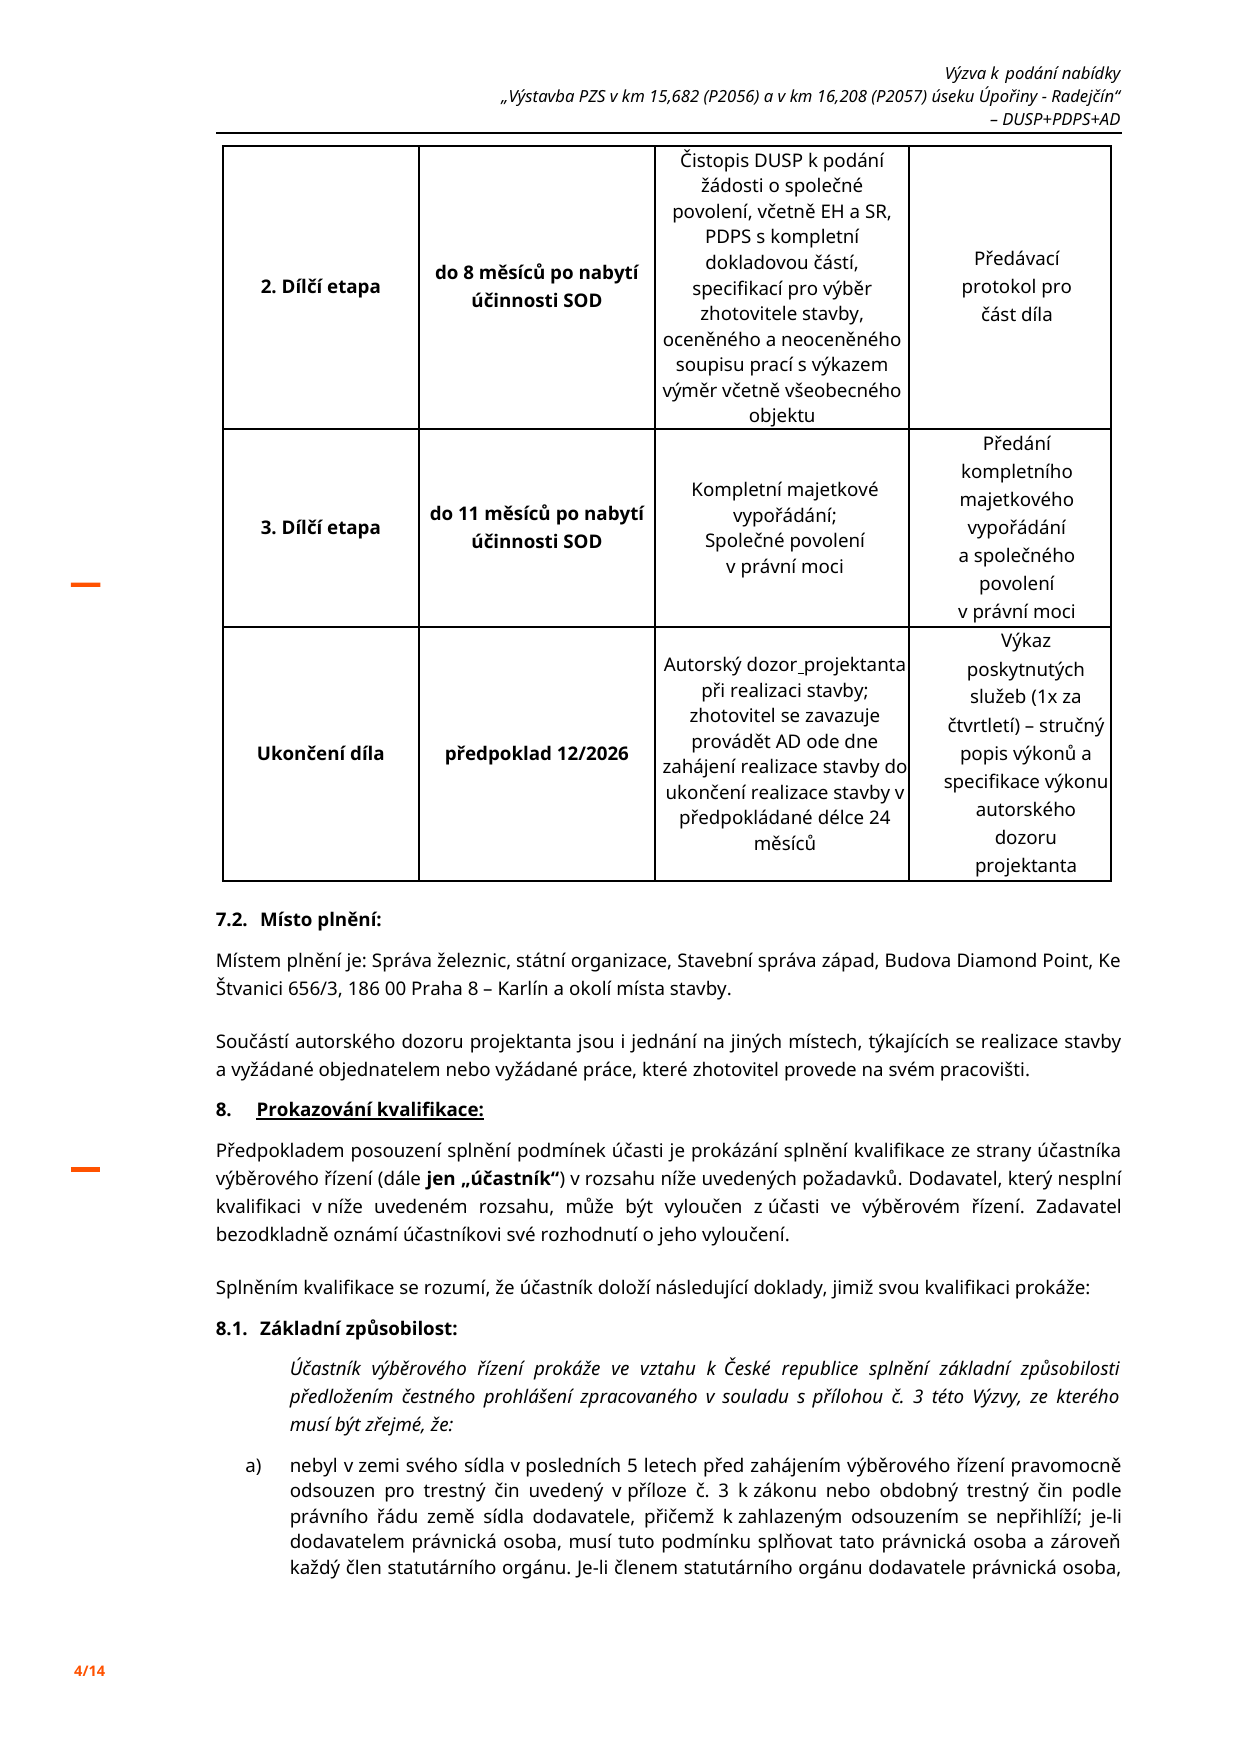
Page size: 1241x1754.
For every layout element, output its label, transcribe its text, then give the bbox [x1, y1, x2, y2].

table_cell do 8 měsíců po nabytí účinnosti SOD [420, 147, 654, 428]
table_cell předpoklad 12/2026 [420, 628, 654, 879]
text Splněním kvalifikace se rozumí, že účastník doloží následující doklady, jimiž svou kvalifikaci prokáže: [216, 1274, 1122, 1300]
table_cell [910, 147, 1110, 428]
table_cell Výkaz poskytnutých služeb (1x za čtvrtletí) – stručný popis výkonů a specifikace výkonu autorského dozoru projektanta [910, 628, 1110, 879]
text Místem plnění je: Správa železnic, státní organizace, Stavební správa západ, Budova Diamond Point, Ke Štvanici 656/3, 186 00 Praha 8 – Karlín a okolí místa stavby. [216, 947, 1122, 1001]
table_cell 3. Dílčí etapa [224, 430, 418, 626]
text Součástí autorského dozoru projektanta jsou i jednání na jiných místech, týkajících se realizace stavby a vyžádané objednatelem nebo vyžádané práce, které zhotovitel provede na svém pracovišti. [216, 1028, 1122, 1082]
list Prokazování kvalifikace: [216, 1097, 1122, 1122]
text Předpokladem posouzení splnění podmínek účasti je prokázání splnění kvalifikace ze strany účastníka výběrového řízení (dále jen „účastník“) v rozsahu níže uvedených požadavků. Dodavatel, který nesplní kvalifikaci v níže uvedeném rozsahu, může být vyloučen z účasti ve výběrovém řízení. Zadavatel bezodkladně oznámí účastníkovi své rozhodnutí o jeho vyloučení. [216, 1137, 1122, 1247]
table_cell do 11 měsíců po nabytí účinnosti SOD [420, 430, 654, 626]
table_cell 2. Dílčí etapa [224, 147, 418, 428]
table_cell Autorský dozor projektanta při realizaci stavby; zhotovitel se zavazuje provádět AD ode dne zahájení realizace stavby do ukončení realizace stavby v předpokládané délce 24 měsíců [656, 628, 908, 879]
text Účastník výběrového řízení prokáže ve vztahu k České republice splnění základní způsobilosti předložením čestného prohlášení zpracovaného v souladu s přílohou č. 3 této Výzvy, ze kterého musí být zřejmé, že: [289, 1355, 1122, 1437]
list Místo plnění: [216, 907, 1122, 932]
table_cell Čistopis DUSP k podání žádosti o společné povolení, včetně EH a SR, PDPS s kompletní dokladovou částí, specifikací pro výběr zhotovitele stavby, oceněného a neoceněného soupisu prací s výkazem výměr včetně všeobecného objektu [656, 147, 908, 428]
table_cell Kompletní majetkové vypořádání; Společné povolení v právní moci [656, 430, 908, 626]
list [245, 1452, 1122, 1579]
table_cell Předání kompletního majetkového vypořádání a společného povolení v právní moci [910, 430, 1110, 626]
table_cell Ukončení díla [224, 628, 418, 879]
list Základní způsobilost: [216, 1315, 1122, 1340]
